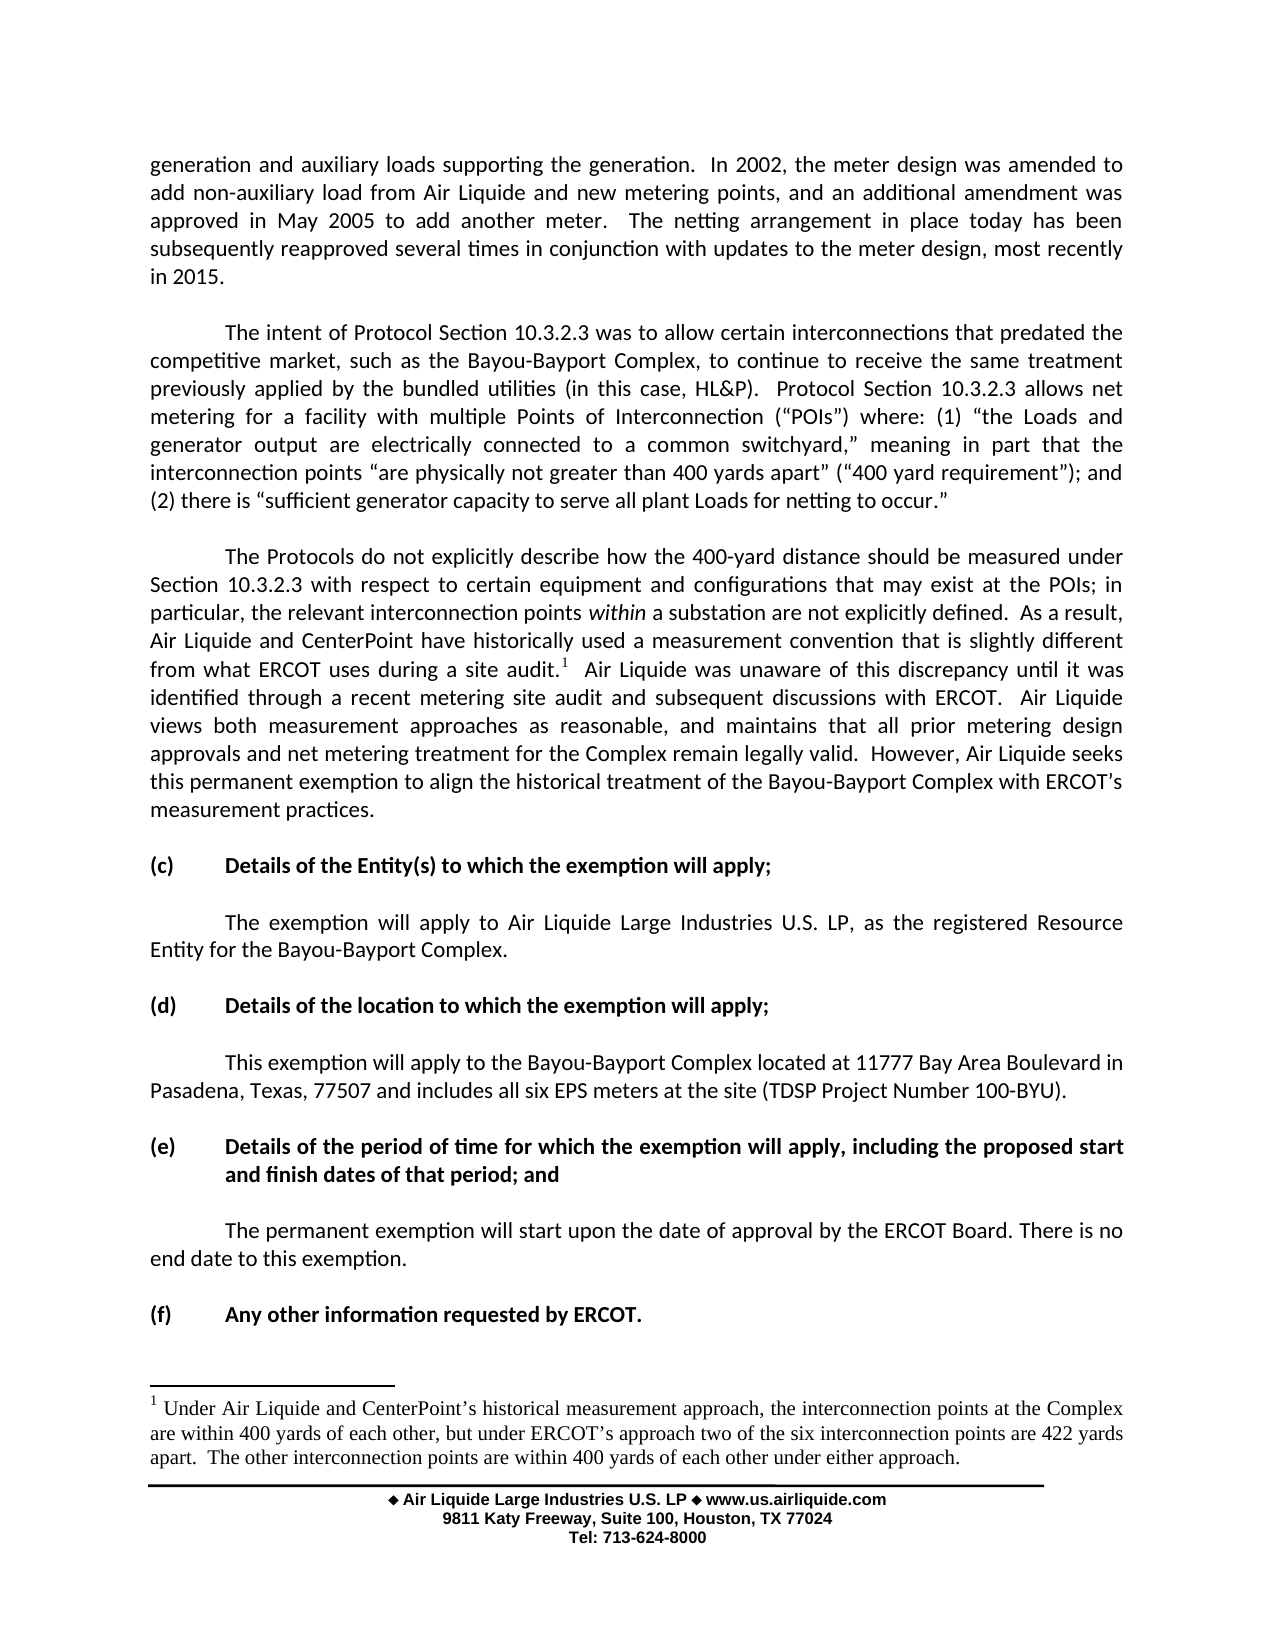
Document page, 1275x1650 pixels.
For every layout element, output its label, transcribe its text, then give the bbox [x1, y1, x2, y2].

text (d) Details of the location to which the exemption will apply; [150, 992, 1125, 1020]
text (e) Details of the period of time for which the exemption will apply, including the proposed start and finish dates of that period; and [150, 1132, 1125, 1188]
text The exemption will apply to Air Liquide Large Industries U.S. LP, as the registered Resource Entity for the Bayou-Bayport Complex. [150, 908, 1125, 964]
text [150, 150, 1125, 290]
text (c) Details of the Entity(s) to which the exemption will apply; [150, 852, 1125, 879]
text This exemption will apply to the Bayou-Bayport Complex located at 11777 Bay Area Boulevard in Pasadena, Texas, 77507 and includes all six EPS meters at the site (TDSP Project Number 100-BYU). [150, 1048, 1125, 1104]
text (f) Any other information requested by ERCOT. [150, 1300, 1125, 1328]
text The intent of Protocol Section 10.3.2.3 was to allow certain interconnections that predated the competitive market, such as the Bayou-Bayport Complex, to continue to receive the same treatment previously applied by the bundled utilities (in this case, HL&P). Protocol Section 10.3.2.3 allows net metering for a facility with multiple Points of Interconnection (“POIs”) where: (1) “the Loads and generator output are electrically connected to a common switchyard,” meaning in part that the interconnection points “are physically not greater than 400 yards apart” (“400 yard requirement”); and (2) there is “sufficient generator capacity to serve all plant Loads for netting to occur.” [150, 318, 1125, 514]
text The permanent exemption will start upon the date of approval by the ERCOT Board. There is no end date to this exemption. [150, 1216, 1125, 1272]
text The Protocols do not explicitly describe how the 400-yard distance should be measured under Section 10.3.2.3 with respect to certain equipment and configurations that may exist at the POIs; in particular, the relevant interconnection points within a substation are not explicitly defined. As a result, Air Liquide and CenterPoint have historically used a measurement convention that is slightly different from what ERCOT uses during a site audit. Air Liquide was unaware of this discrepancy until it was identified through a recent metering site audit and subsequent discussions with ERCOT. Air Liquide views both measurement approaches as reasonable, and maintains that all prior metering design approvals and net metering treatment for the Complex remain legally valid. However, Air Liquide seeks this permanent exemption to align the historical treatment of the Bayou-Bayport Complex with ERCOT’s measurement practices. [150, 542, 1125, 823]
